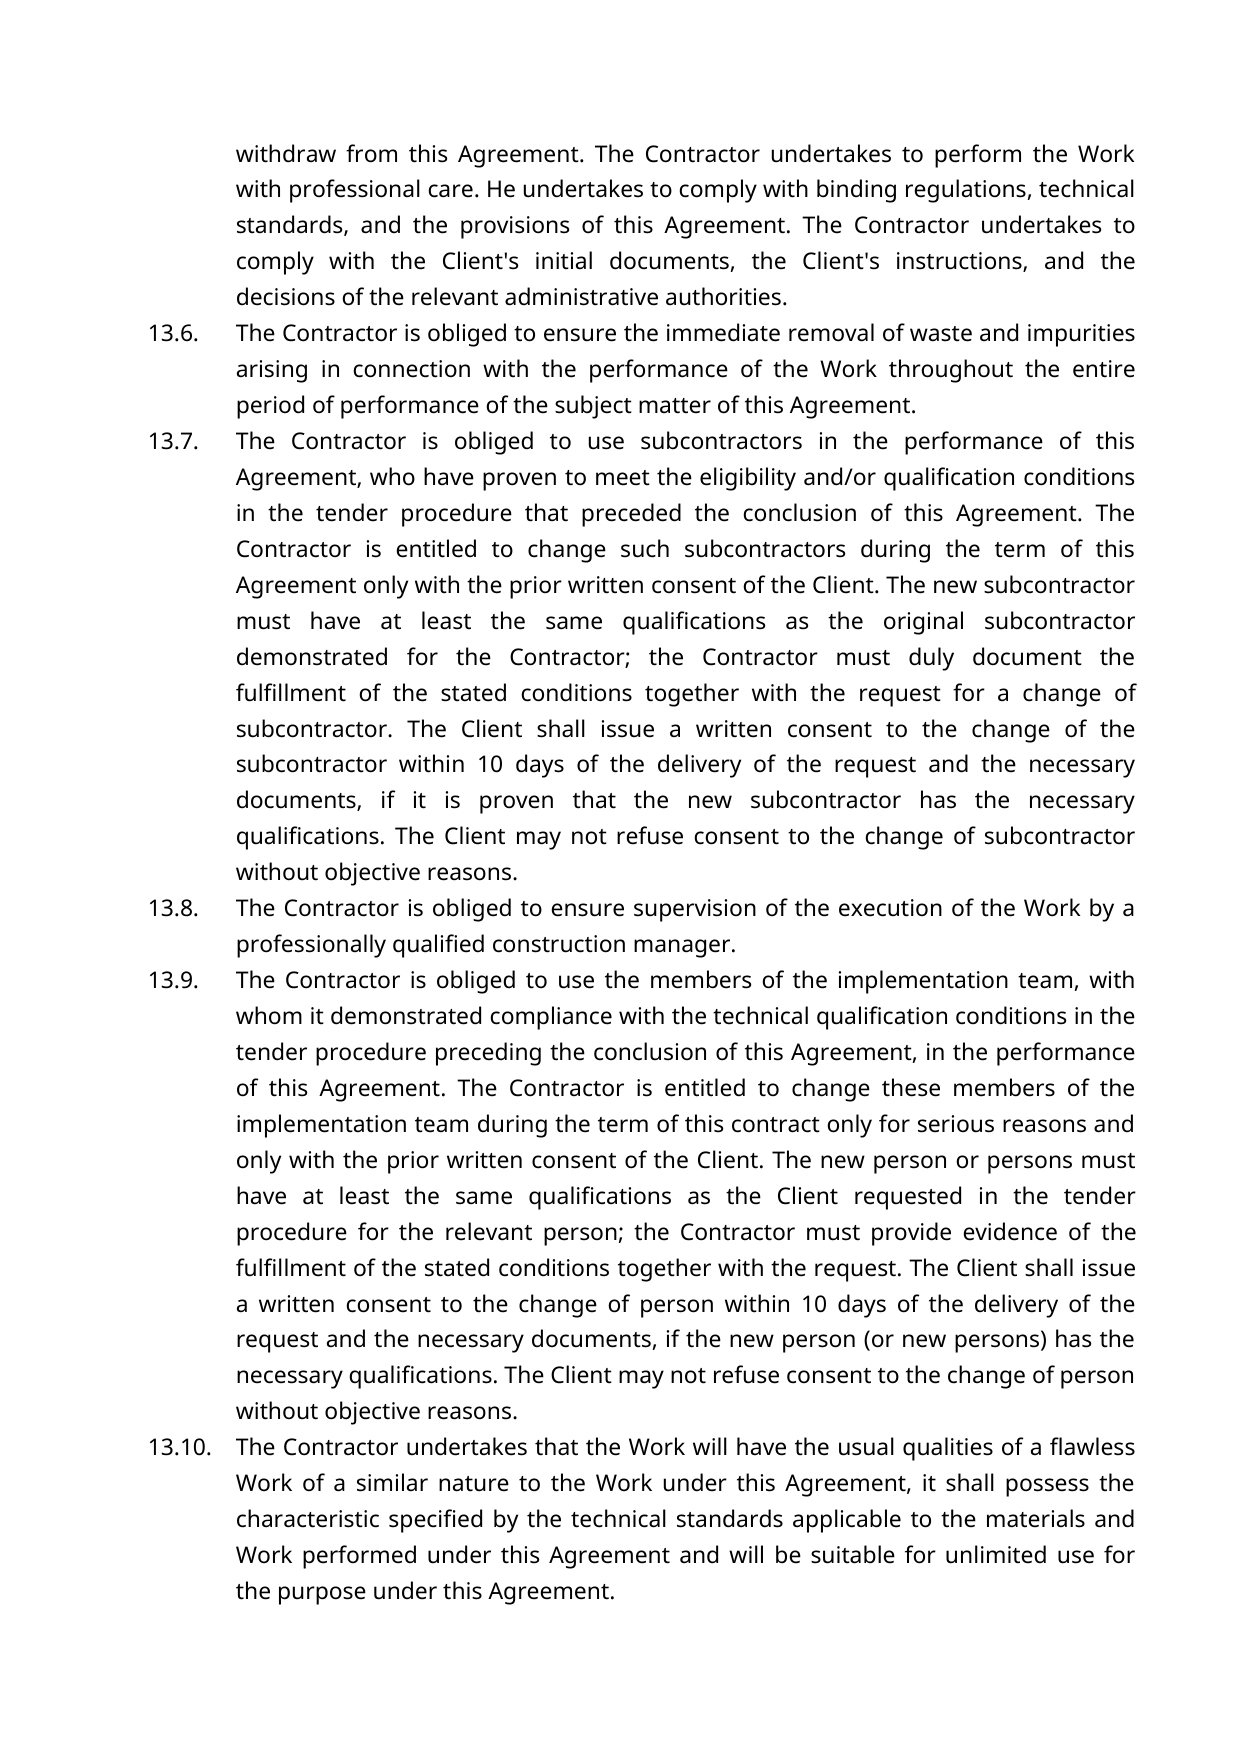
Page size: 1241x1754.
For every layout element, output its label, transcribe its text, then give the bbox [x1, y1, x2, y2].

list The Contractor is obliged to ensure the immediate removal of waste and impurities arising in connection with the performance of the Work throughout the entire period of performance of the subject matter of this Agreement. [148, 317, 1137, 420]
list The Contractor is obliged to use subcontractors in the performance of this Agreement, who have proven to meet the eligibility and/or qualification conditions in the tender procedure that preceded the conclusion of this Agreement. The Contractor is entitled to change such subcontractors during the term of this Agreement only with the prior written consent of the Client. The new subcontractor must have at least the same qualifications as the original subcontractor demonstrated for the Contractor; the Contractor must duly document the fulfillment of the stated conditions together with the request for a change of subcontractor. The Client shall issue a written consent to the change of the subcontractor within 10 days of the delivery of the request and the necessary documents, if it is proven that the new subcontractor has the necessary qualifications. The Client may not refuse consent to the change of subcontractor without objective reasons. [148, 425, 1137, 887]
list The Contractor is obliged to use the members of the implementation team, with whom it demonstrated compliance with the technical qualification conditions in the tender procedure preceding the conclusion of this Agreement, in the performance of this Agreement. The Contractor is entitled to change these members of the implementation team during the term of this contract only for serious reasons and only with the prior written consent of the Client. The new person or persons must have at least the same qualifications as the Client requested in the tender procedure for the relevant person; the Contractor must provide evidence of the fulfillment of the stated conditions together with the request. The Client shall issue a written consent to the change of person within 10 days of the delivery of the request and the necessary documents, if the new person (or new persons) has the necessary qualifications. The Client may not refuse consent to the change of person without objective reasons. [148, 964, 1137, 1427]
list The Contractor undertakes that the Work will have the usual qualities of a flawless Work of a similar nature to the Work under this Agreement, it shall possess the characteristic specified by the technical standards applicable to the materials and Work performed under this Agreement and will be suitable for unlimited use for the purpose under this Agreement. [148, 1431, 1137, 1606]
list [148, 137, 1137, 312]
list The Contractor is obliged to ensure supervision of the execution of the Work by a professionally qualified construction manager. [148, 892, 1137, 959]
